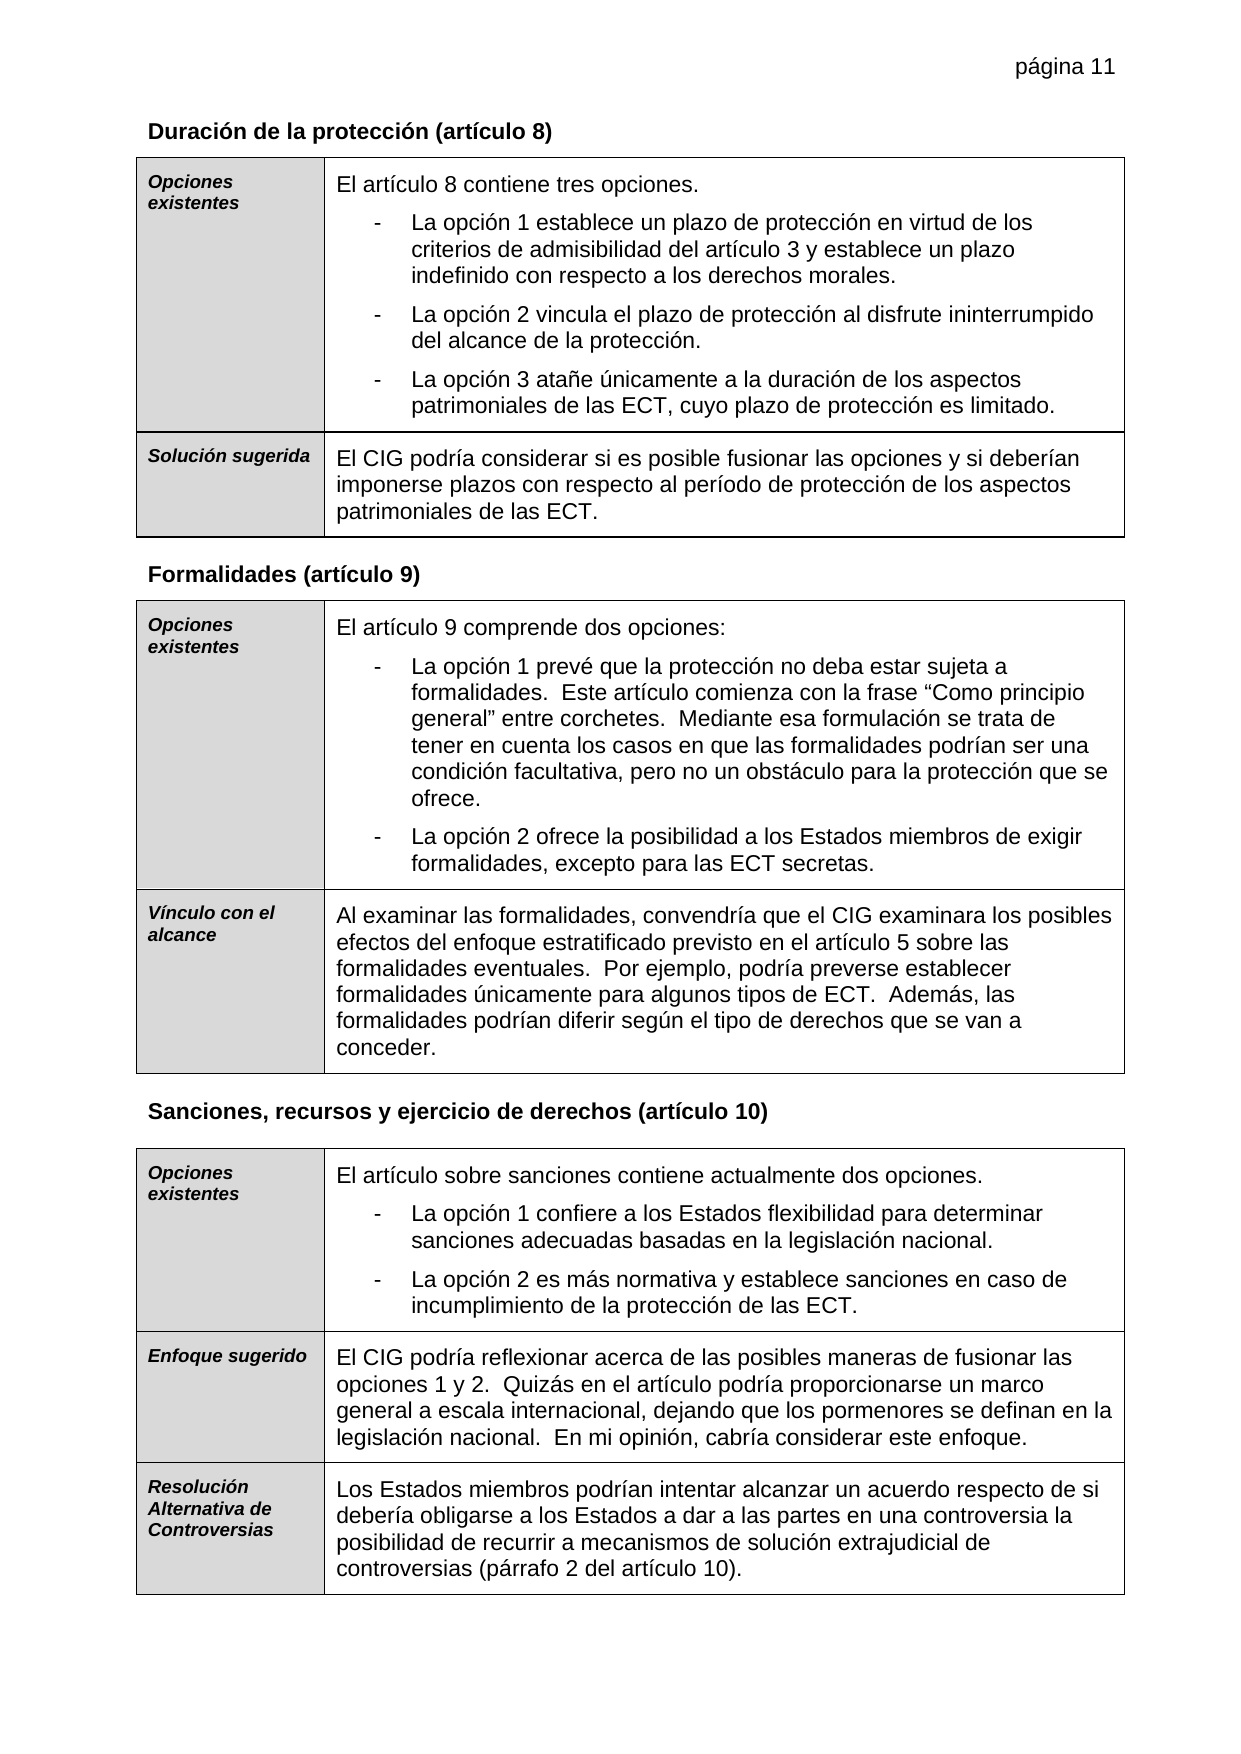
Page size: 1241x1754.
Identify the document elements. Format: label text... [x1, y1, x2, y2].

text Formalidades (artículo 9) [148, 561, 1116, 588]
text Sanciones, recursos y ejercicio de derechos (artículo 10) [148, 1098, 1116, 1124]
table_cell Los Estados miembros podrían intentar alcanzar un acuerdo respecto de si debería obligarse a los Estados a dar a las partes en una controversia la posibilidad de recurrir a mecanismos de solución extrajudicial de controversias (párrafo 2 del artículo 10). [325, 1463, 1124, 1594]
table_header El artículo 8 contiene tres opciones. La opción 1 establece un plazo de protección en virtud de los criterios de admisibilidad del artículo 3 y establece un plazo indefinido con respecto a los derechos morales. La opción 2 vincula el plazo de protección al disfrute ininterrumpido del alcance de la protección. La opción 3 atañe únicamente a la duración de los aspectos patrimoniales de las ECT, cuyo plazo de protección es limitado. [325, 158, 1124, 431]
table_cell Vínculo con el alcance [137, 890, 324, 1073]
table_cell El CIG podría considerar si es posible fusionar las opciones y si deberían imponerse plazos con respecto al período de protección de los aspectos patrimoniales de las ECT. [325, 433, 1124, 536]
table_cell Solución sugerida [137, 433, 324, 536]
table_cell Resolución Alternativa de Controversias [137, 1463, 324, 1594]
table_cell Enfoque sugerido [137, 1332, 324, 1462]
table_cell El CIG podría reflexionar acerca de las posibles maneras de fusionar las opciones 1 y 2. Quizás en el artículo podría proporcionarse un marco general a escala internacional, dejando que los pormenores se definan en la legislación nacional. En mi opinión, cabría considerar este enfoque. [325, 1332, 1124, 1462]
table_header Opciones existentes [137, 158, 324, 431]
table_header Opciones existentes [137, 601, 324, 888]
table_header Opciones existentes [137, 1149, 324, 1331]
table_cell Al examinar las formalidades, convendría que el CIG examinara los posibles efectos del enfoque estratificado previsto en el artículo 5 sobre las formalidades eventuales. Por ejemplo, podría preverse establecer formalidades únicamente para algunos tipos de ECT. Además, las formalidades podrían diferir según el tipo de derechos que se van a conceder. [325, 890, 1124, 1073]
table_header El artículo sobre sanciones contiene actualmente dos opciones. La opción 1 confiere a los Estados flexibilidad para determinar sanciones adecuadas basadas en la legislación nacional. La opción 2 es más normativa y establece sanciones en caso de incumplimiento de la protección de las ECT. [325, 1149, 1124, 1331]
table_header El artículo 9 comprende dos opciones: La opción 1 prevé que la protección no deba estar sujeta a formalidades. Este artículo comienza con la frase “Como principio general” entre corchetes. Mediante esa formulación se trata de tener en cuenta los casos en que las formalidades podrían ser una condición facultativa, pero no un obstáculo para la protección que se ofrece. La opción 2 ofrece la posibilidad a los Estados miembros de exigir formalidades, excepto para las ECT secretas. [325, 601, 1124, 888]
text Duración de la protección (artículo 8) [148, 118, 1116, 144]
